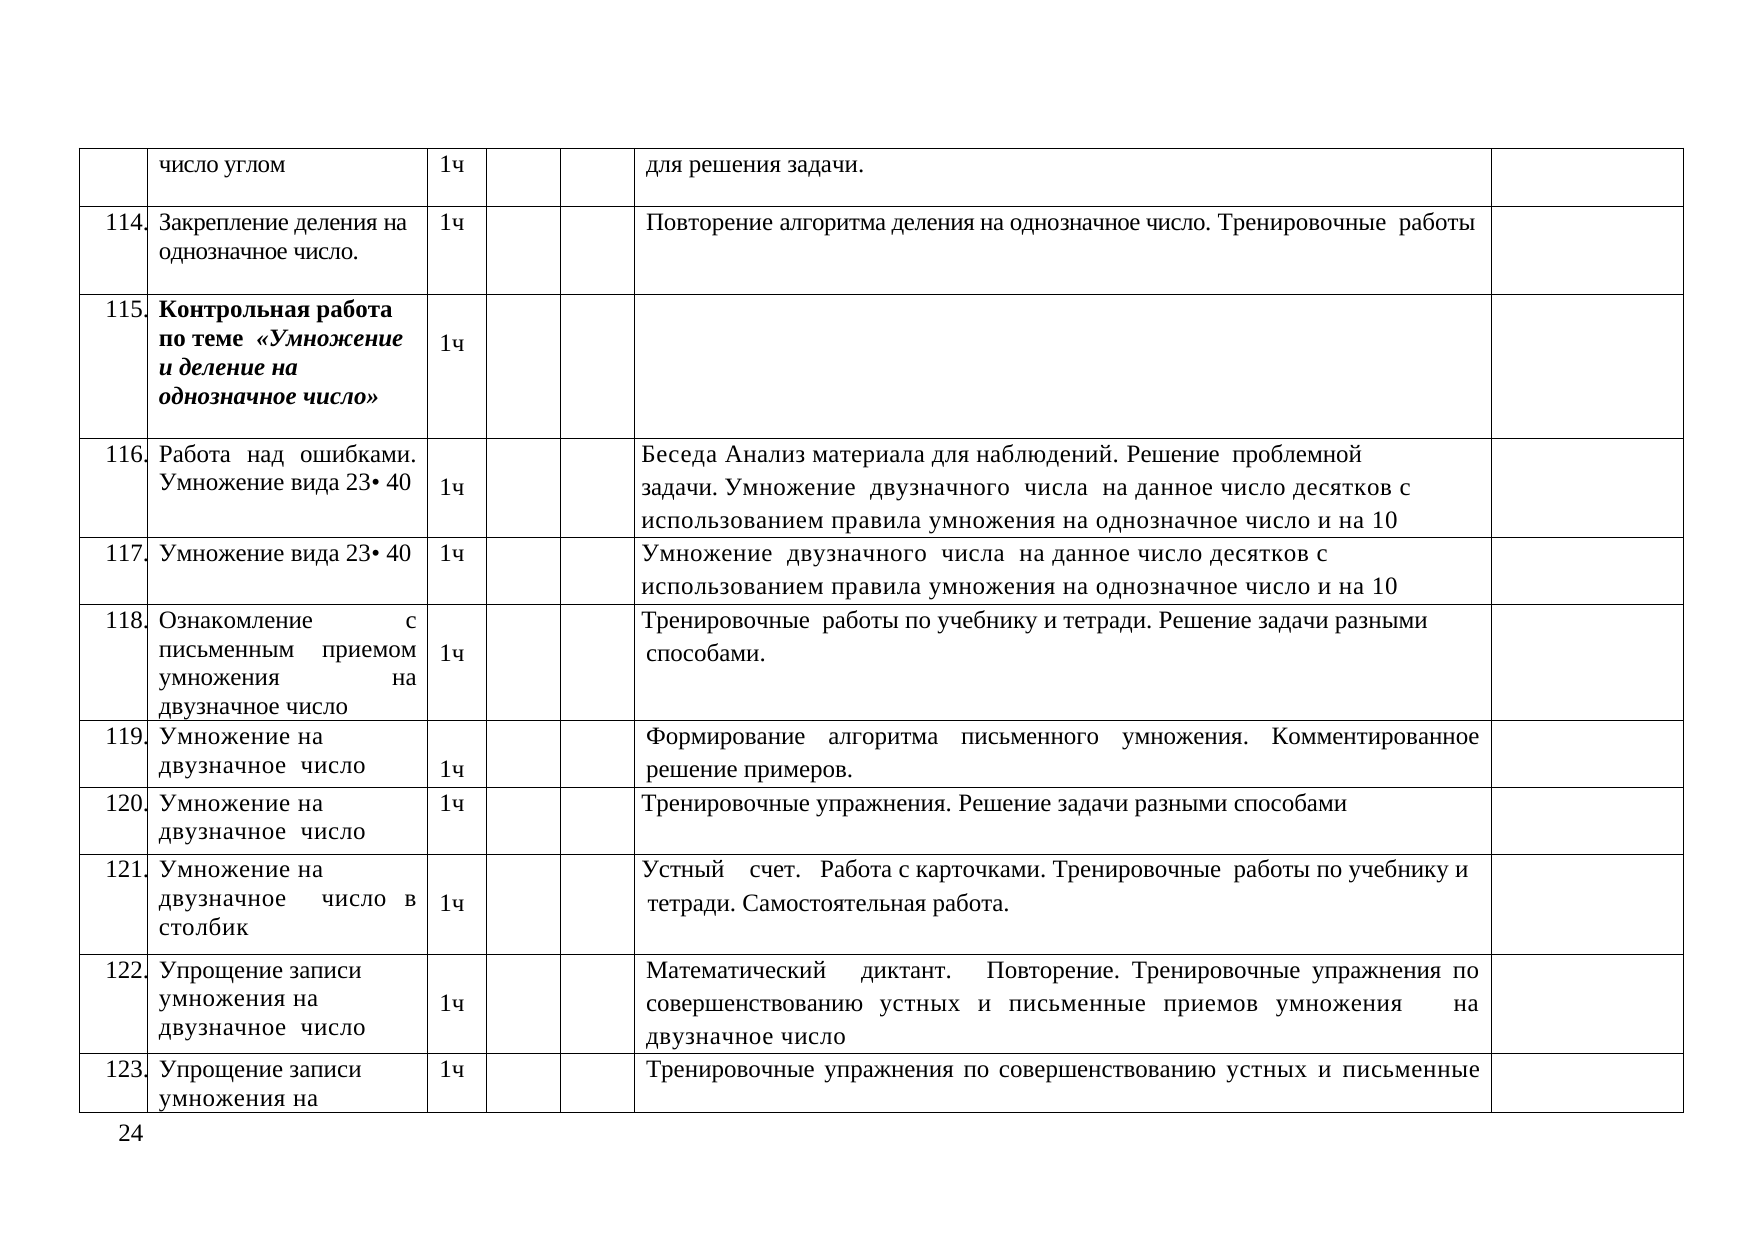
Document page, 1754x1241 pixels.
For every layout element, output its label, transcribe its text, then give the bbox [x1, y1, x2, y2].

table_cell [1492, 149, 1683, 206]
table_cell Математический диктант. Повторение. Тренировочные упражнения по совершенствованию устных и письменные приемов умножения на двузначное число [635, 955, 1491, 1053]
table_cell Беседа Анализ материала для наблюдений. Решение проблемной задачи. Умножение двузначного числа на данное число десятков с использованием правила умножения на однозначное число и на 10 [635, 439, 1491, 537]
table_cell 1ч [428, 149, 486, 206]
table_cell [1492, 207, 1683, 293]
table_cell Закрепление деления на однозначное число. [148, 207, 427, 293]
table_cell [487, 207, 560, 293]
table_cell [487, 721, 560, 787]
table_cell [487, 538, 560, 604]
table_cell Контрольная работа по теме «Умножение и деление на однозначное число» [148, 295, 427, 438]
table_cell [80, 207, 147, 293]
table_cell [561, 605, 634, 720]
table_cell [487, 788, 560, 853]
table_cell [487, 955, 560, 1053]
table_cell [561, 439, 634, 537]
table_cell 1ч [428, 295, 486, 438]
table_cell 1ч [428, 605, 486, 720]
table_cell [1492, 721, 1683, 787]
table_cell Работа над ошибками. Умножение вида 23• 40 [148, 439, 427, 537]
table_cell [1492, 1054, 1683, 1112]
table_cell Тренировочные упражнения. Решение задачи разными способами [635, 788, 1491, 853]
table_cell Устный счет. Работа с карточками. Тренировочные работы по учебнику и тетради. Самостоятельная работа. [635, 855, 1491, 954]
table_cell 1ч [428, 439, 486, 537]
table_cell Умножение на двузначное число [148, 721, 427, 787]
table_cell [80, 605, 147, 720]
table_cell 1ч [428, 955, 486, 1053]
table_cell [1492, 439, 1683, 537]
table_cell 1ч [428, 721, 486, 787]
table_cell [561, 955, 634, 1053]
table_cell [635, 149, 1491, 206]
table_cell [561, 855, 634, 954]
table_cell [1492, 788, 1683, 853]
table_cell [1492, 538, 1683, 604]
table_cell Тренировочные работы по учебнику и тетради. Решение задачи разными способами. [635, 605, 1491, 720]
table_cell [1492, 855, 1683, 954]
table_cell [487, 855, 560, 954]
table_cell [561, 788, 634, 853]
table_cell [1492, 295, 1683, 438]
table_cell [487, 605, 560, 720]
table_cell [561, 149, 634, 206]
table_cell [80, 149, 147, 206]
table_cell [80, 1054, 147, 1112]
table_cell Умножение двузначного числа на данное число десятков с использованием правила умножения на однозначное число и на 10 [635, 538, 1491, 604]
table_cell [487, 1054, 560, 1112]
table_cell 1ч [428, 788, 486, 853]
table_cell [561, 1054, 634, 1112]
table_cell [561, 721, 634, 787]
table_cell Повторение алгоритма деления на однозначное число. Тренировочные работы [635, 207, 1491, 293]
table_cell [80, 955, 147, 1053]
table_cell [80, 439, 147, 537]
table_cell [635, 295, 1491, 438]
table_cell Упрощение записи умножения на двузначное число [148, 955, 427, 1053]
table_cell [561, 207, 634, 293]
table_cell [487, 439, 560, 537]
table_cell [148, 149, 427, 206]
table_cell [80, 788, 147, 853]
table_cell [561, 538, 634, 604]
table_cell [487, 295, 560, 438]
table_cell 1ч [428, 1054, 486, 1112]
table_cell Умножение на двузначное число в столбик [148, 855, 427, 954]
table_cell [148, 1054, 427, 1112]
table_cell [80, 721, 147, 787]
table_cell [635, 1054, 1491, 1112]
table_cell Умножение вида 23• 40 [148, 538, 427, 604]
table_cell 1ч [428, 207, 486, 293]
table_cell 1ч [428, 538, 486, 604]
table_cell [80, 855, 147, 954]
table_cell [561, 295, 634, 438]
table_cell Умножение на двузначное число [148, 788, 427, 853]
table_cell Формирование алгоритма письменного умножения. Комментированное решение примеров. [635, 721, 1491, 787]
table_cell [1492, 955, 1683, 1053]
table_cell Ознакомление с письменным приемом умножения на двузначное число [148, 605, 427, 720]
table_cell [80, 295, 147, 438]
table_cell 1ч [428, 855, 486, 954]
table_cell [1492, 605, 1683, 720]
table_cell [80, 538, 147, 604]
table_cell [487, 149, 560, 206]
